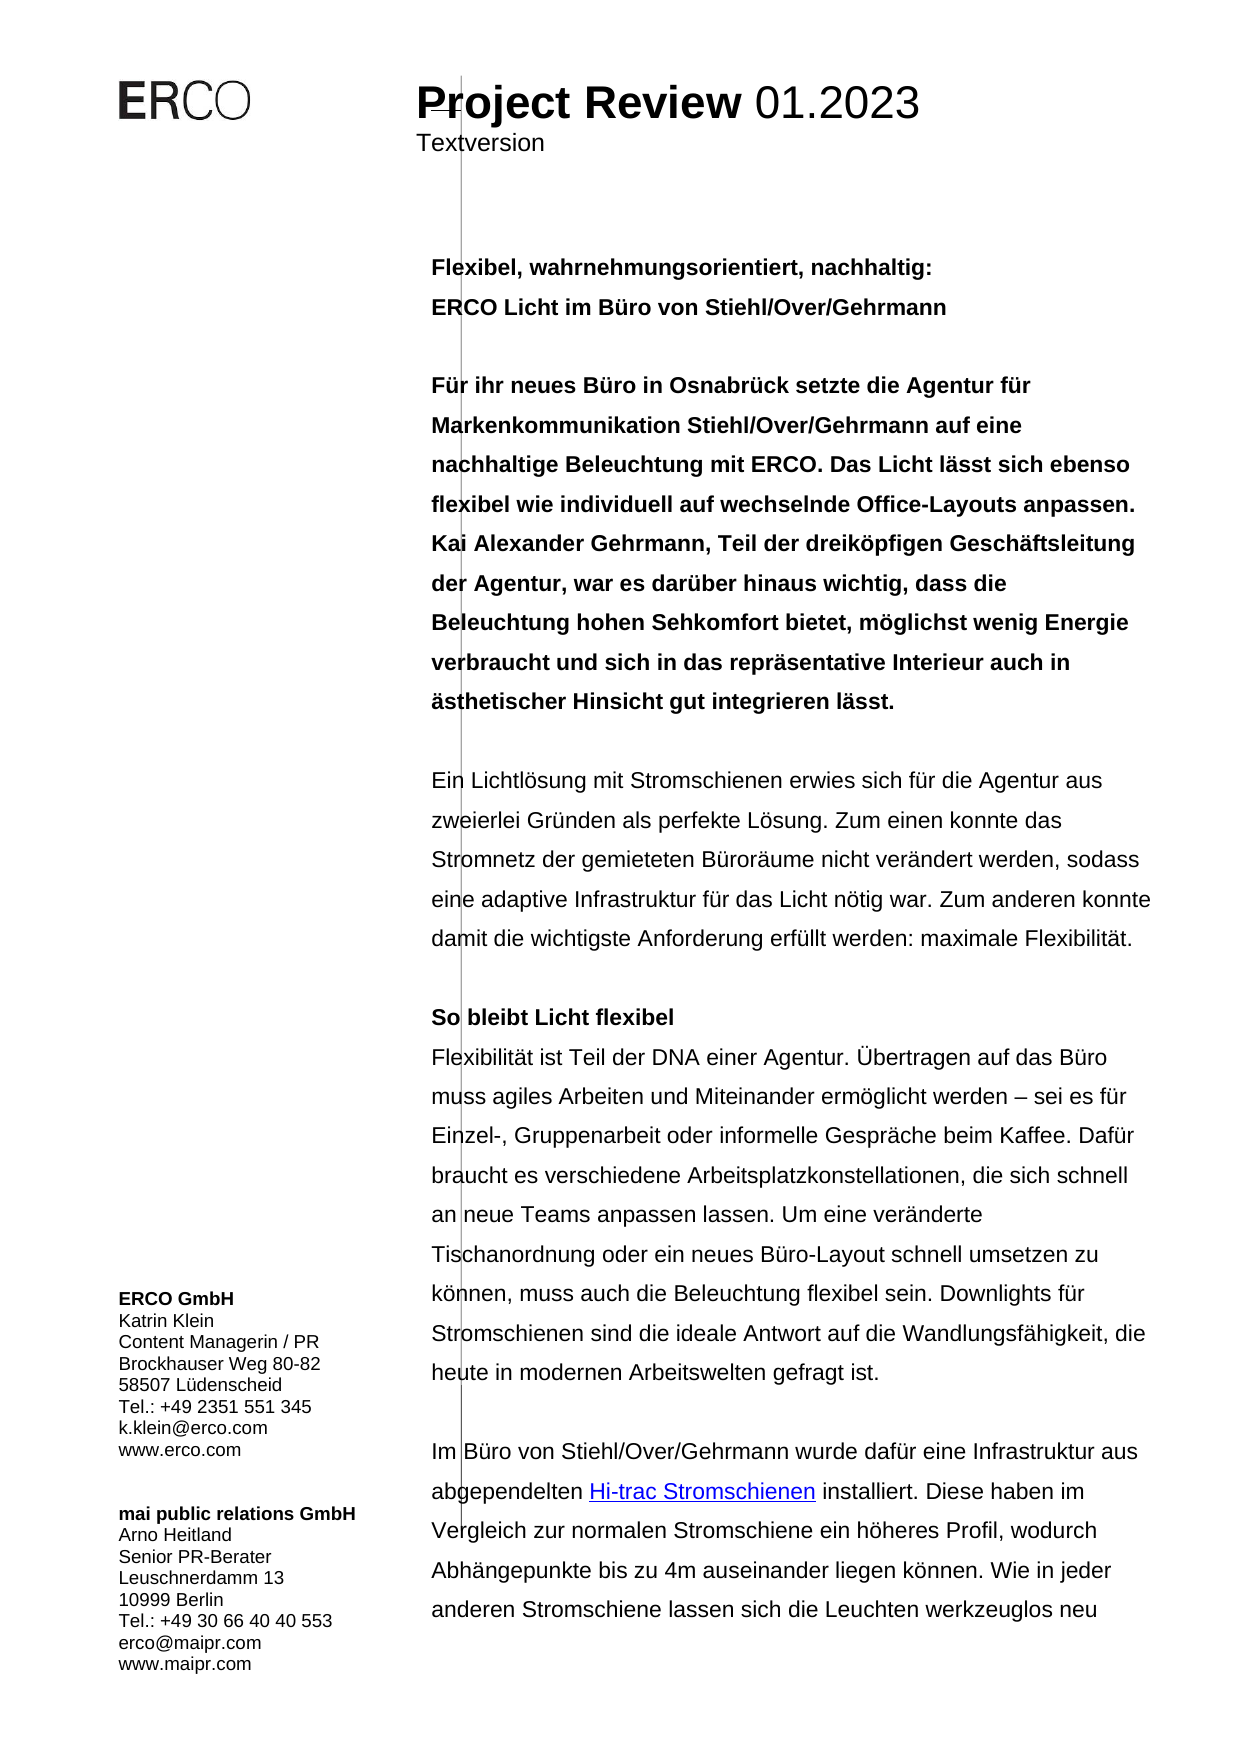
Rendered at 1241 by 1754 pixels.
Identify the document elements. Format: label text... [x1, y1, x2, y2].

text Für ihr neues Büro in Osnabrück setzte die Agentur für Markenkommunikation Stiehl/Over/Gehrmann auf eine nachhaltige Beleuchtung mit ERCO. Das Licht lässt sich ebenso flexibel wie individuell auf wechselnde Office-Layouts anpassen. Kai Alexander Gehrmann, Teil der dreiköpfigen Geschäftsleitung der Agentur, war es darüber hinaus wichtig, dass die Beleuchtung hohen Sehkomfort bietet, möglichst wenig Energie verbraucht und sich in das repräsentative Interieur auch in ästhetischer Hinsicht gut integrieren lässt. [431, 372, 1152, 714]
picture [118, 79, 251, 121]
text Flexibel, wahrnehmungsorientiert, nachhaltig: ERCO Licht im Büro von Stiehl/Over/Gehrmann [431, 254, 1152, 320]
text Flexibilität ist Teil der DNA einer Agentur. Übertragen auf das Büro muss agiles Arbeiten und Miteinander ermöglicht werden – sei es für Einzel-, Gruppenarbeit oder informelle Gespräche beim Kaffee. Dafür braucht es verschiedene Arbeitsplatzkonstellationen, die sich schnell an neue Teams anpassen lassen. Um eine veränderte Tischanordnung oder ein neues Büro-Layout schnell umsetzen zu können, muss auch die Beleuchtung flexibel sein. Downlights für Stromschienen sind die ideale Antwort auf die Wandlungsfähigkeit, die heute in modernen Arbeitswelten gefragt ist. [431, 1043, 1152, 1386]
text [431, 1438, 1152, 1623]
text So bleibt Licht flexibel [431, 1004, 1152, 1030]
text Ein Lichtlösung mit Stromschienen erwies sich für die Agentur aus zweierlei Gründen als perfekte Lösung. Zum einen konnte das Stromnetz der gemieteten Büroräume nicht verändert werden, sodass eine adaptive Infrastruktur für das Licht nötig war. Zum anderen konnte damit die wichtigste Anforderung erfüllt werden: maximale Flexibilität. [431, 767, 1152, 951]
